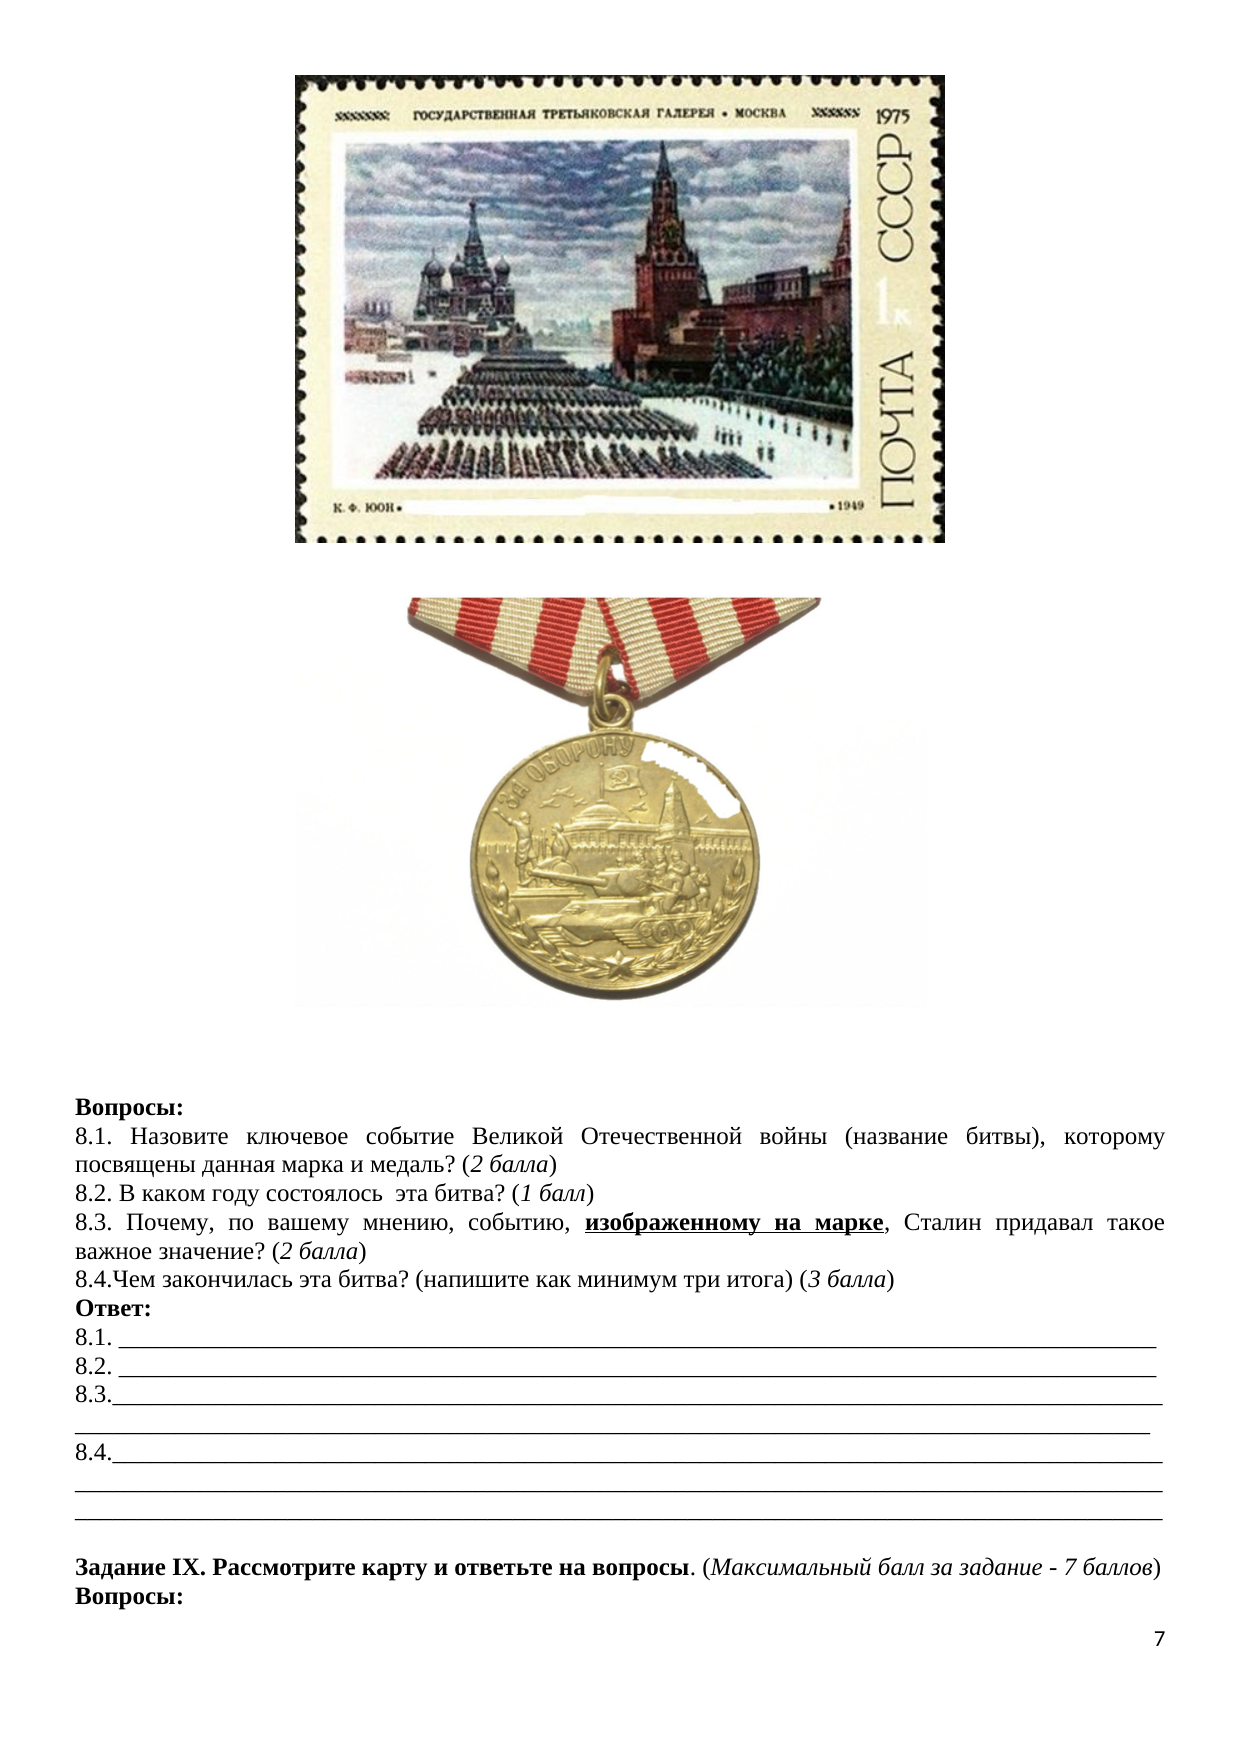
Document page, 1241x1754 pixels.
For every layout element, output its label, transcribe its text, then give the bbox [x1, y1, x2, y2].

text 8.4.__________________________________________________________________________________________________________________________________________________________________________________________________________________________________________________________________ [75, 1437, 1165, 1523]
text 8.4.Чем закончилась эта битва? (напишите как минимум три итога) (3 балла) [75, 1264, 1165, 1293]
picture [295, 567, 928, 1039]
text 8.2. ___________________________________________________________________________________ [75, 1351, 1165, 1379]
text 8.3.__________________________________________________________________________________________________________________________________________________________________________ [75, 1379, 1165, 1437]
table_header [284, 75, 956, 567]
table_cell [284, 568, 956, 1063]
text Задание IX. Рассмотрите карту и ответьте на вопросы. (Максимальный балл за задание - 7 баллов) [75, 1552, 1165, 1581]
text Ответ: [75, 1293, 1165, 1322]
text 8.2. В каком году состоялось эта битва? (1 балл) [75, 1178, 1165, 1207]
picture [295, 75, 945, 543]
text 8.3. Почему, по вашему мнению, событию, изображенному на марке, Сталин придавал такое важное значение? (2 балла) [75, 1207, 1165, 1264]
text 8.1. Назовите ключевое событие Великой Отечественной войны (название битвы), которому посвящены данная марка и медаль? (2 балла) [75, 1121, 1165, 1178]
text Вопросы: [75, 1092, 1165, 1121]
text Вопросы: [75, 1581, 1165, 1609]
text 8.1. ___________________________________________________________________________________ [75, 1322, 1165, 1351]
